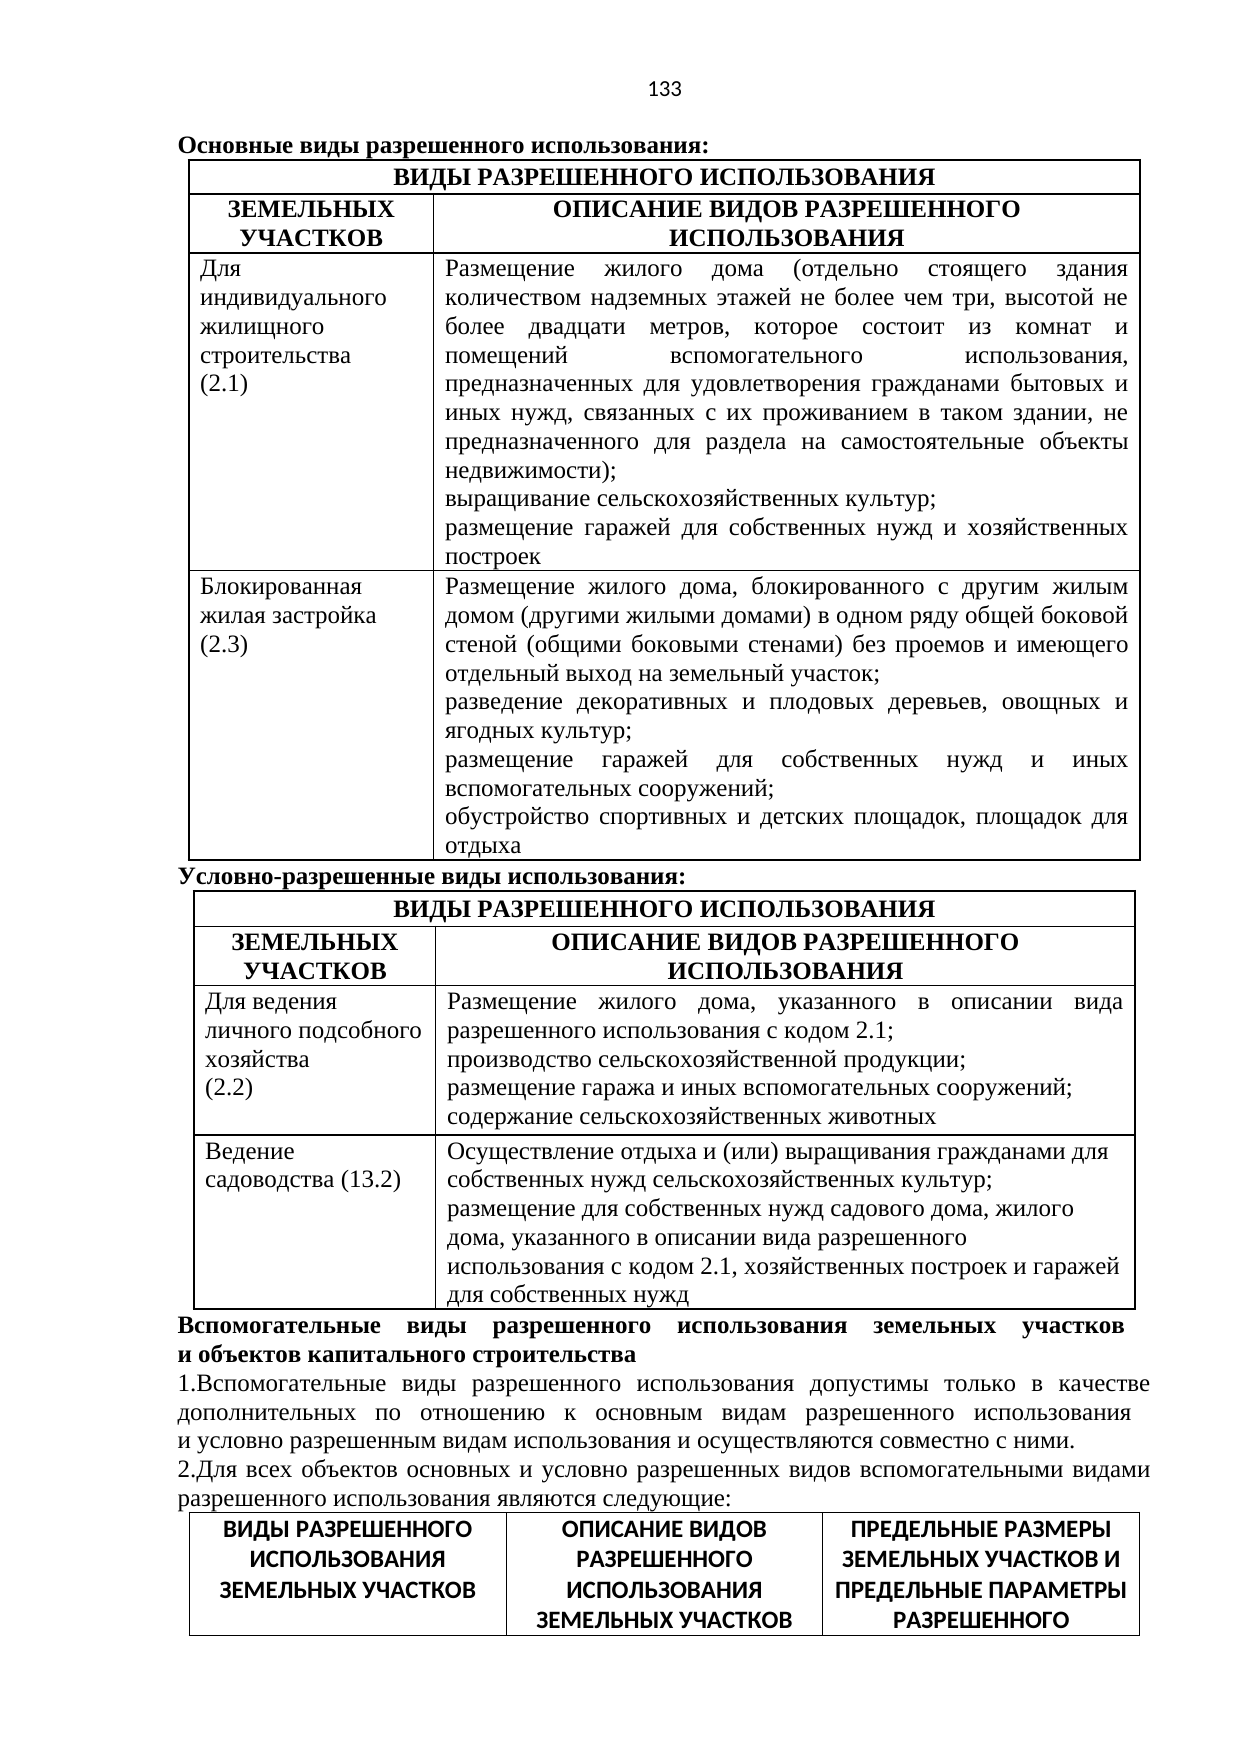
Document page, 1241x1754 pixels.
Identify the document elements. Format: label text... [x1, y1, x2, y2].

text 2.Для всех объектов основных и условно разрешенных видов вспомогательными видами разрешенного использования являются следующие: [177, 1454, 1152, 1512]
table_header ОПИСАНИЕ ВИДОВ РАЗРЕШЕННОГО ИСПОЛЬЗОВАНИЯ ЗЕМЕЛЬНЫХ УЧАСТКОВ [507, 1513, 576, 1635]
text Условно-разрешенные виды использования: [177, 861, 1152, 890]
table_header ПРЕДЕЛЬНЫЕ РАЗМЕРЫ ЗЕМЕЛЬНЫХ УЧАСТКОВ И ПРЕДЕЛЬНЫЕ ПАРАМЕТРЫ РАЗРЕШЕННОГО СТРОИТЕЛЬСТВА, РЕКОНСТРУКЦИИ ОБЪЕКТОВ КАПИТАЛЬНОГО СТРОИТЕЛЬСТВА [823, 1513, 893, 1635]
table_cell Ведение садоводства (13.2) [195, 1136, 435, 1308]
text Основные виды разрешенного использования: [177, 130, 1152, 159]
table_cell ОПИСАНИЕ ВИДОВ РАЗРЕШЕННОГО ИСПОЛЬЗОВАНИЯ [436, 927, 1134, 985]
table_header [190, 1513, 506, 1635]
table_header ПРЕДЕЛЬНЫЕ РАЗМЕРЫ ЗЕМЕЛЬНЫХ УЧАСТКОВ И ПРЕДЕЛЬНЫЕ ПАРАМЕТРЫ РАЗРЕШЕННОГО СТРОИТЕЛЬСТВА, РЕКОНСТРУКЦИИ ОБЪЕКТОВ КАПИТАЛЬНОГО СТРОИТЕЛЬСТВА [1069, 1513, 1139, 1635]
table_cell Размещение жилого дома, указанного в описании вида разрешенного использования с кодом 2.1; производство сельскохозяйственной продукции; размещение гаража и иных вспомогательных сооружений; содержание сельскохозяйственных животных [436, 986, 1134, 1134]
table_cell Размещение жилого дома, блокированного с другим жилым домом (другими жилыми домами) в одном ряду общей боковой стеной (общими боковыми стенами) без проемов и имеющего отдельный выход на земельный участок; разведение декоративных и плодовых деревьев, овощных и ягодных культур; размещение гаражей для собственных нужд и иных вспомогательных сооружений; обустройство спортивных и детских площадок, площадок для отдыха [434, 571, 1139, 859]
table_cell Блокированная жилая застройка (2.3) [190, 571, 433, 859]
table_cell Для ведения личного подсобного хозяйства (2.2) [195, 986, 435, 1134]
text Вспомогательные виды разрешенного использования земельных участков и объектов капитального строительства [177, 1310, 1152, 1368]
table_cell ОПИСАНИЕ ВИДОВ РАЗРЕШЕННОГО ИСПОЛЬЗОВАНИЯ [434, 195, 1139, 252]
table_cell Осуществление отдыха и (или) выращивания гражданами для собственных нужд сельскохозяйственных культур; размещение для собственных нужд садового дома, жилого дома, указанного в описании вида разрешенного использования с кодом 2.1, хозяйственных построек и гаражей для собственных нужд [436, 1136, 1134, 1308]
table_header ВИДЫ РАЗРЕШЕННОГО ИСПОЛЬЗОВАНИЯ [195, 892, 1134, 926]
table_header ВИДЫ РАЗРЕШЕННОГО ИСПОЛЬЗОВАНИЯ [190, 161, 1139, 193]
table_cell ЗЕМЕЛЬНЫХ УЧАСТКОВ [195, 927, 435, 985]
table_cell Размещение жилого дома (отдельно стоящего здания количеством надземных этажей не более чем три, высотой не более двадцати метров, которое состоит из комнат и помещений вспомогательного использования, предназначенных для удовлетворения гражданами бытовых и иных нужд, связанных с их проживанием в таком здании, не предназначенного для раздела на самостоятельные объекты недвижимости); выращивание сельскохозяйственных культур; размещение гаражей для собственных нужд и хозяйственных построек [434, 254, 1139, 570]
table_cell Для индивидуального жилищного строительства (2.1) [190, 254, 433, 570]
table_header ОПИСАНИЕ ВИДОВ РАЗРЕШЕННОГО ИСПОЛЬЗОВАНИЯ ЗЕМЕЛЬНЫХ УЧАСТКОВ [753, 1513, 822, 1635]
text 1.Вспомогательные виды разрешенного использования допустимы только в качестве дополнительных по отношению к основным видам разрешенного использования и условно разрешенным видам использования и осуществляются совместно с ними. [177, 1368, 1152, 1454]
table_cell ЗЕМЕЛЬНЫХ УЧАСТКОВ [190, 195, 433, 252]
